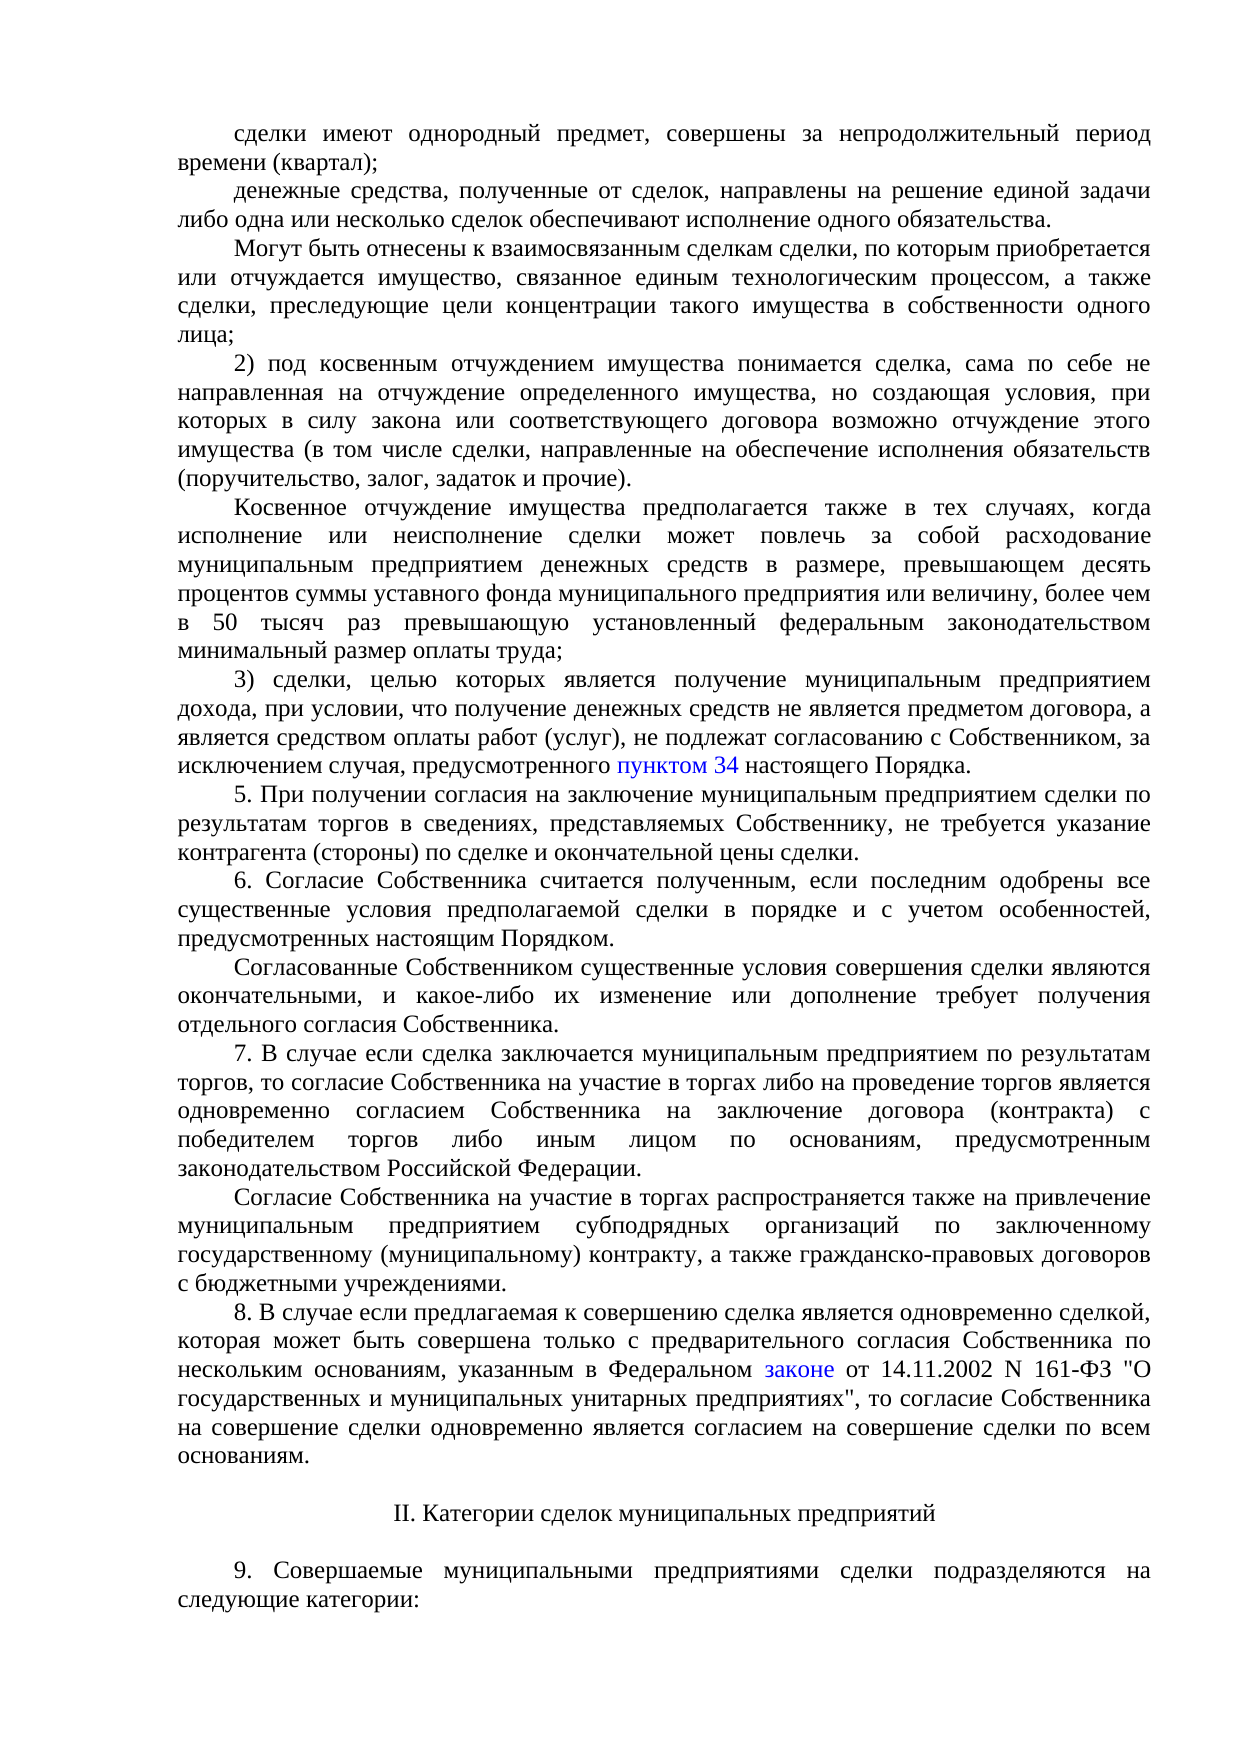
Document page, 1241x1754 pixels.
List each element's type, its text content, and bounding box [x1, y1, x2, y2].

text 7. В случае если сделка заключается муниципальным предприятием по результатам торгов, то согласие Собственника на участие в торгах либо на проведение торгов является одновременно согласием Собственника на заключение договора (контракта) с победителем торгов либо иным лицом по основаниям, предусмотренным законодательством Российской Федерации. [177, 1038, 1152, 1182]
text денежные средства, полученные от сделок, направлены на решение единой задачи либо одна или несколько сделок обеспечивают исполнение одного обязательства. [177, 176, 1152, 233]
text 6. Согласие Собственника считается полученным, если последним одобрены все существенные условия предполагаемой сделки в порядке и с учетом особенностей, предусмотренных настоящим Порядком. [177, 866, 1152, 952]
text II. Категории сделок муниципальных предприятий [177, 1498, 1152, 1527]
text Согласие Собственника на участие в торгах распространяется также на привлечение муниципальным предприятием субподрядных организаций по заключенному государственному (муниципальному) контракту, а также гражданско-правовых договоров с бюджетными учреждениями. [177, 1182, 1152, 1297]
text 2) под косвенным отчуждением имущества понимается сделка, сама по себе не направленная на отчуждение определенного имущества, но создающая условия, при которых в силу закона или соответствующего договора возможно отчуждение этого имущества (в том числе сделки, направленные на обеспечение исполнения обязательств (поручительство, залог, задаток и прочие). [177, 348, 1152, 492]
text 8. В случае если предлагаемая к совершению сделка является одновременно сделкой, которая может быть совершена только с предварительного согласия Собственника по нескольким основаниям, указанным в Федеральном законе от 14.11.2002 N 161-ФЗ "О государственных и муниципальных унитарных предприятиях", то согласие Собственника на совершение сделки одновременно является согласием на совершение сделки по всем основаниям. [177, 1297, 1152, 1469]
text Косвенное отчуждение имущества предполагается также в тех случаях, когда исполнение или неисполнение сделки может повлечь за собой расходование муниципальным предприятием денежных средств в размере, превышающем десять процентов суммы уставного фонда муниципального предприятия или величину, более чем в 50 тысяч раз превышающую установленный федеральным законодательством минимальный размер оплаты труда; [177, 492, 1152, 664]
text 3) сделки, целью которых является получение муниципальным предприятием дохода, при условии, что получение денежных средств не является предметом договора, а является средством оплаты работ (услуг), не подлежат согласованию с Собственником, за исключением случая, предусмотренного пунктом 34 настоящего Порядка. [177, 664, 1152, 779]
text Могут быть отнесены к взаимосвязанным сделкам сделки, по которым приобретается или отчуждается имущество, связанное единым технологическим процессом, а также сделки, преследующие цели концентрации такого имущества в собственности одного лица; [177, 233, 1152, 348]
text Согласованные Собственником существенные условия совершения сделки являются окончательными, и какое-либо их изменение или дополнение требует получения отдельного согласия Собственника. [177, 952, 1152, 1038]
text 5. При получении согласия на заключение муниципальным предприятием сделки по результатам торгов в сведениях, представляемых Собственнику, не требуется указание контрагента (стороны) по сделке и окончательной цены сделки. [177, 779, 1152, 866]
text 9. Совершаемые муниципальными предприятиями сделки подразделяются на следующие категории: [177, 1556, 1152, 1613]
text сделки имеют однородный предмет, совершены за непродолжительный период времени (квартал); [177, 118, 1152, 176]
